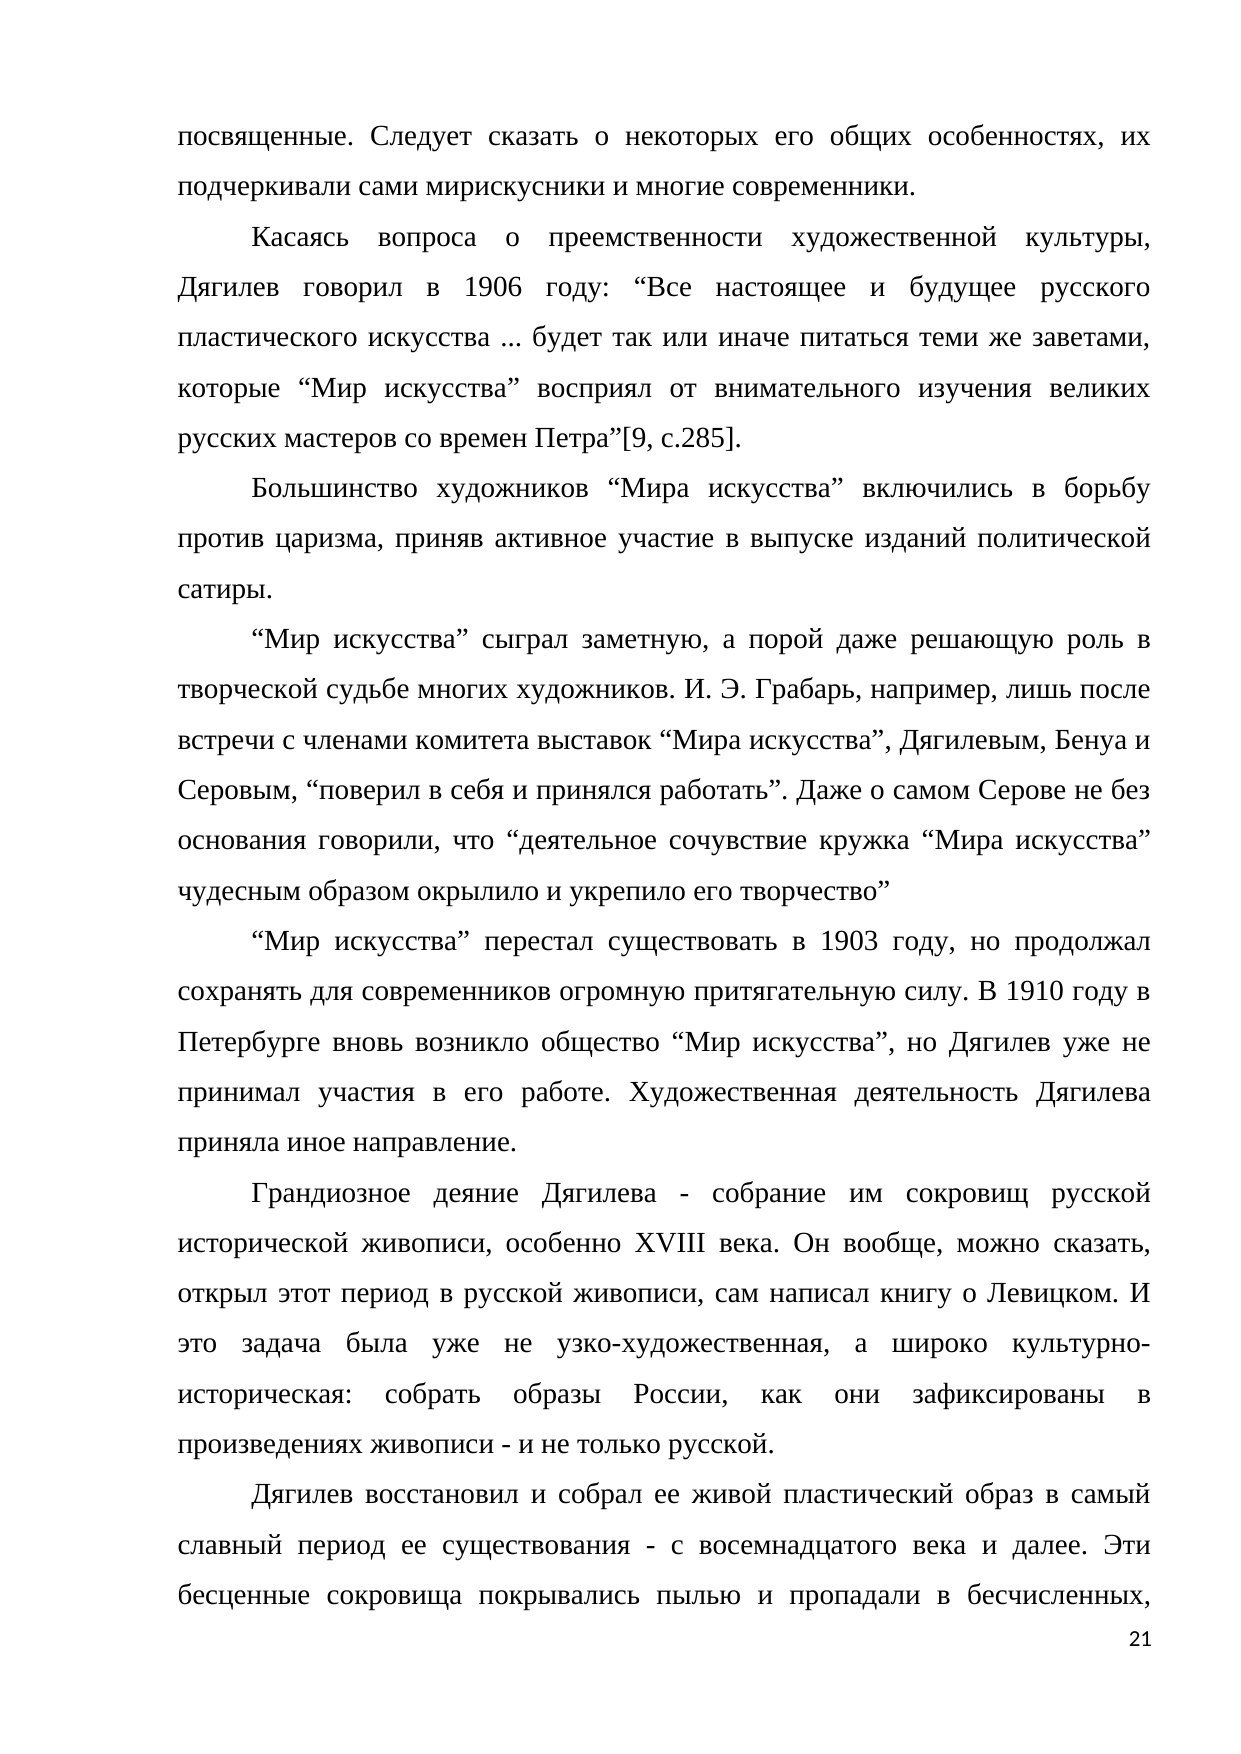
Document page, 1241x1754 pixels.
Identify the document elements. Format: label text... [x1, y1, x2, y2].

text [177, 1477, 1152, 1611]
text “Мир искусства” сыграл заметную, а порой даже решающую роль в творческой судьбе многих художников. И. Э. Грабарь, например, лишь после встречи с членами комитета выставок “Мира искусства”, Дягилевым, Бенуа и Серовым, “поверил в себя и принялся работать”. Даже о самом Серове не без основания говорили, что “деятельное сочувствие кружка “Мира искусства” чудесным образом окрылило и укрепило его творчество” [177, 621, 1152, 906]
text Касаясь вопроса о преемственности художественной культуры, Дягилев говорил в 1906 году: “Все настоящее и будущее русского пластического искусства ... будет так или иначе питаться теми же заветами, которые “Мир искусства” восприял от внимательного изучения великих русских мастеров со времен Петра”[9, с.285]. [177, 219, 1152, 453]
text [177, 118, 1152, 202]
text Большинство художников “Мира искусства” включились в борьбу против царизма, приняв активное участие в выпуске изданий политической сатиры. [177, 470, 1152, 604]
text Грандиозное деяние Дягилева - собрание им сокровищ русской исторической живописи, особенно XVIII века. Он вообще, можно сказать, открыл этот период в русской живописи, сам написал книгу о Левицком. И это задача была уже не узко-художественная, а широко культурно-историческая: собрать образы России, как они зафиксированы в произведениях живописи - и не только русской. [177, 1175, 1152, 1460]
text “Мир искусства” перестал существовать в 1903 году, но продолжал сохранять для современников огромную притягательную силу. В 1910 году в Петербурге вновь возникло общество “Мир искусства”, но Дягилев уже не принимал участия в его работе. Художественная деятельность Дягилева приняла иное направление. [177, 923, 1152, 1158]
